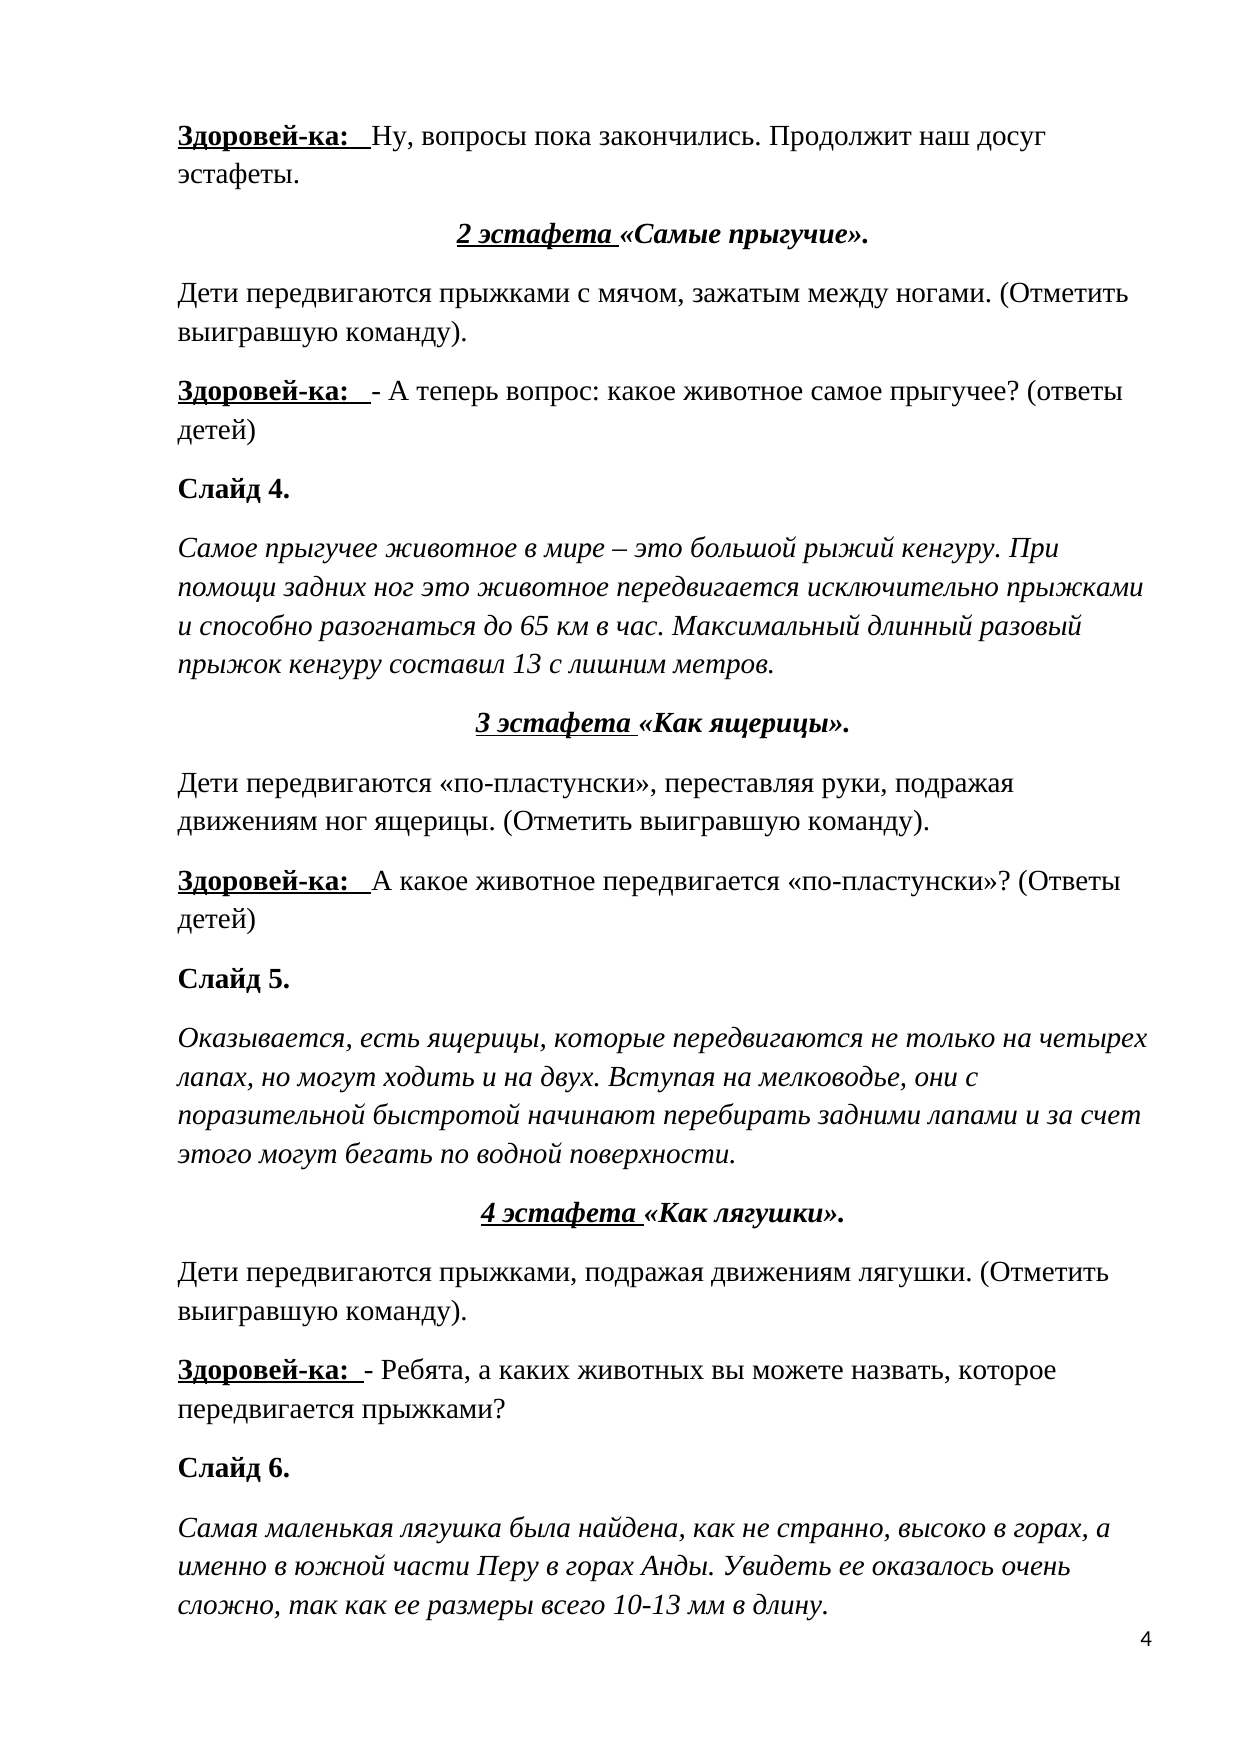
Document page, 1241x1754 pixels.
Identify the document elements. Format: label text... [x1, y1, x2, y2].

text 2 эстафета «Самые прыгучие». [177, 216, 1152, 249]
text Дети передвигаются «по-пластунски», переставляя руки, подражая движениям ног ящерицы. (Отметить выигравшую команду). [177, 765, 1152, 837]
text Оказывается, есть ящерицы, которые передвигаются не только на четырех лапах, но могут ходить и на двух. Вступая на мелководье, они с поразительной быстротой начинают перебирать задними лапами и за счет этого могут бегать по водной поверхности. [177, 1020, 1152, 1169]
text Здоровей-ка: А какое животное передвигается «по-пластунски»? (Ответы детей) [177, 863, 1152, 935]
text Слайд 4. [177, 471, 1152, 505]
text Самое прыгучее животное в мире – это большой рыжий кенгуру. При помощи задних ног это животное передвигается исключительно прыжками и способно разогнаться до 65 км в час. Максимальный длинный разовый прыжок кенгуру составил 13 с лишним метров. [177, 531, 1152, 680]
text Слайд 5. [177, 961, 1152, 994]
text Здоровей-ка: - А теперь вопрос: какое животное самое прыгучее? (ответы детей) [177, 373, 1152, 445]
text Слайд 6. [177, 1450, 1152, 1484]
text Дети передвигаются прыжками, подражая движениям лягушки. (Отметить выигравшую команду). [177, 1254, 1152, 1327]
text Здоровей-ка: - Ребята, а каких животных вы можете назвать, которое передвигается прыжками? [177, 1352, 1152, 1424]
text Здоровей-ка: Ну, вопросы пока закончились. Продолжит наш досуг эстафеты. [177, 118, 1152, 190]
text 4 эстафета «Как лягушки». [177, 1195, 1152, 1229]
text 3 эстафета «Как ящерицы». [177, 706, 1152, 739]
text Дети передвигаются прыжками с мячом, зажатым между ногами. (Отметить выигравшую команду). [177, 275, 1152, 347]
text Самая маленькая лягушка была найдена, как не странно, высоко в горах, а именно в южной части Перу в горах Анды. Увидеть ее оказалось очень сложно, так как ее размеры всего 10-13 мм в длину. [177, 1510, 1152, 1620]
